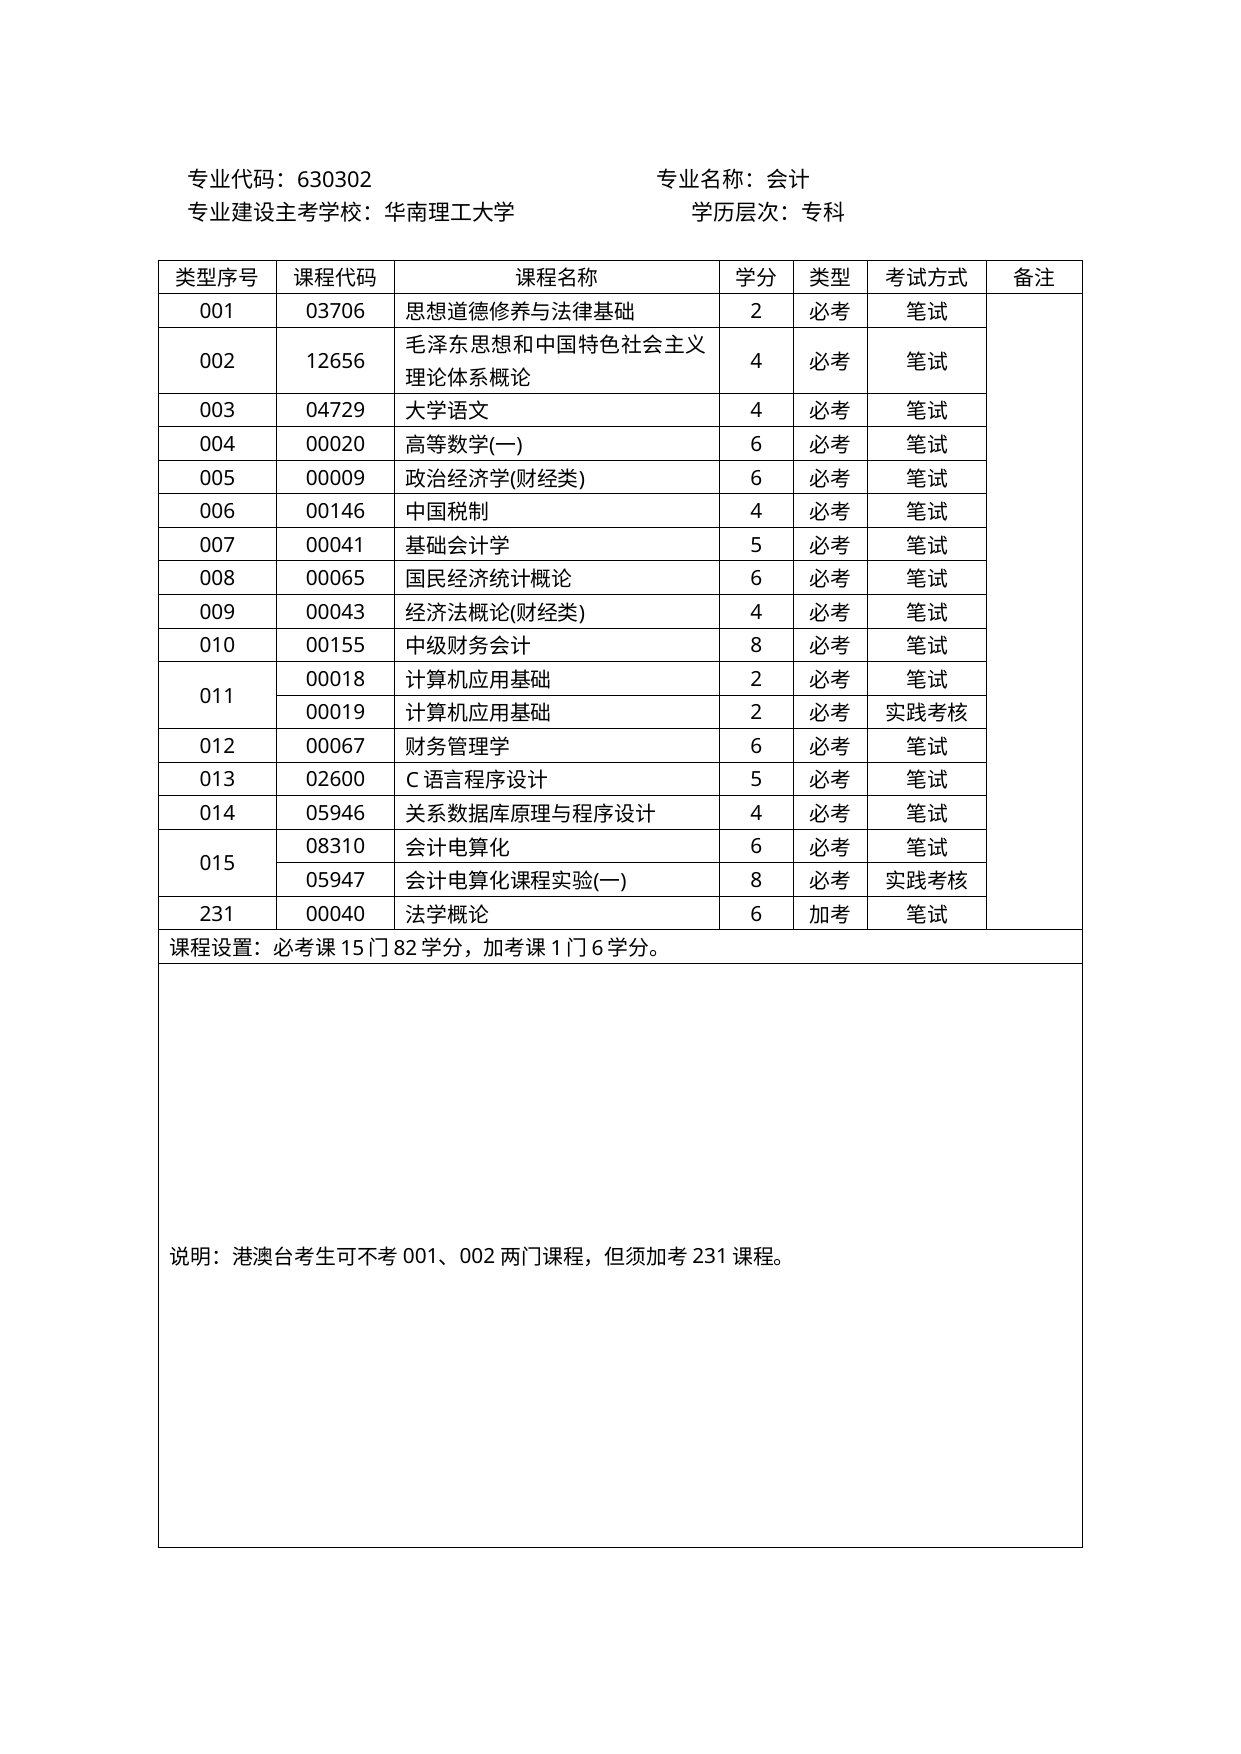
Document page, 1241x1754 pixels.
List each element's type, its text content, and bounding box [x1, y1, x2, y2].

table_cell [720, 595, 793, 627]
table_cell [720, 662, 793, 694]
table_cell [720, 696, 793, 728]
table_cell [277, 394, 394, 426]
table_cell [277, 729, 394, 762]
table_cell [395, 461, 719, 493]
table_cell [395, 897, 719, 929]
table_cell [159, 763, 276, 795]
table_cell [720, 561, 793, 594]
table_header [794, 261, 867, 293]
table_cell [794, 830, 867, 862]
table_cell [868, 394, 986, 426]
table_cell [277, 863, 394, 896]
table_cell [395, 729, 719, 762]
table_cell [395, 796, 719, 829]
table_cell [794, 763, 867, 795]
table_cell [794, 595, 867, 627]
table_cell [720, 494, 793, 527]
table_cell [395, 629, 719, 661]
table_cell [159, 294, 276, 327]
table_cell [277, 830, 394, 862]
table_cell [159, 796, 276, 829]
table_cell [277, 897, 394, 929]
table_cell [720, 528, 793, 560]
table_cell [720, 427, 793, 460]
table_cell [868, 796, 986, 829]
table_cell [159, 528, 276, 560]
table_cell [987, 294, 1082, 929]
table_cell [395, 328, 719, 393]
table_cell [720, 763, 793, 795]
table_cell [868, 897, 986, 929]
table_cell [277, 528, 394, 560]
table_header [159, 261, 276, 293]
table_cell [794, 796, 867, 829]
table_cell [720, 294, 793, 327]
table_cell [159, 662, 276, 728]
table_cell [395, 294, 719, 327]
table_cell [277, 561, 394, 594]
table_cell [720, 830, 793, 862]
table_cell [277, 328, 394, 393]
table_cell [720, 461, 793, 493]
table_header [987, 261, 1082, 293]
text 专业代码：630302 专业名称：会计 [187, 162, 1053, 194]
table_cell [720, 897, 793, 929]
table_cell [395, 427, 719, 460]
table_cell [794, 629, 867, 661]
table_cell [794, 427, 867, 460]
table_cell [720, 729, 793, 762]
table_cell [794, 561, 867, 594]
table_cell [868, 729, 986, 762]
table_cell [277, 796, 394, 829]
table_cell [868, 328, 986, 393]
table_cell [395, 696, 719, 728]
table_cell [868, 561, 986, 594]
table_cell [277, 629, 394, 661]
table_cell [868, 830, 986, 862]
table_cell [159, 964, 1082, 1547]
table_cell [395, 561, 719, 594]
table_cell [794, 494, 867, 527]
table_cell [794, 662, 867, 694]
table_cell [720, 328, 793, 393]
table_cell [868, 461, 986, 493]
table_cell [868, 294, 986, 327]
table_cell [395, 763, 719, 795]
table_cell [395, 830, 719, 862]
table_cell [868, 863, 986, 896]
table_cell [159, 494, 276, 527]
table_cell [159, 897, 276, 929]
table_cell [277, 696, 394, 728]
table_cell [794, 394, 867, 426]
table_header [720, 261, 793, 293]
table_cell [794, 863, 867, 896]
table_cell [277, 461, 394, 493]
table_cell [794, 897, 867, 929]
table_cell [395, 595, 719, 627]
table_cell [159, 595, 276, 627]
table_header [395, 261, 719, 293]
text 专业建设主考学校：华南理工大学 学历层次：专科 [187, 194, 1053, 227]
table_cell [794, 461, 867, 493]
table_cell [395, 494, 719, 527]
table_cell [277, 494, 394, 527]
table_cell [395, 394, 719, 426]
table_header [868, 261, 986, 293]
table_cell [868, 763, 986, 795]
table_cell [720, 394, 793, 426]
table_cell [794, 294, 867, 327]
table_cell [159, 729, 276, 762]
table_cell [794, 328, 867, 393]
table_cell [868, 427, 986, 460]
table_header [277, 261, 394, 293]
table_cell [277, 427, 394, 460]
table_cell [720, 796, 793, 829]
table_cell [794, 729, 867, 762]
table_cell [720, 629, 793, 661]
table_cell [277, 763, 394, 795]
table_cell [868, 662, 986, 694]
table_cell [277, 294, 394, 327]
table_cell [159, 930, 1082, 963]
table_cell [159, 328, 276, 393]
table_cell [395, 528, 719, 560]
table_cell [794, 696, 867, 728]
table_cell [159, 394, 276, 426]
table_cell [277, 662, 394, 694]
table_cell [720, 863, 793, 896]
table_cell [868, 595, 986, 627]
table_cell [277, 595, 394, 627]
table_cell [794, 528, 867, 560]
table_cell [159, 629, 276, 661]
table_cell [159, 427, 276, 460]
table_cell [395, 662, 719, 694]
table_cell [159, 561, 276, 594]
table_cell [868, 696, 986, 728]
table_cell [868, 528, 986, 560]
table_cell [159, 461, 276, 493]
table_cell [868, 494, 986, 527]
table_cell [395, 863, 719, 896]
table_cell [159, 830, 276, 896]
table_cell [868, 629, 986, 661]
